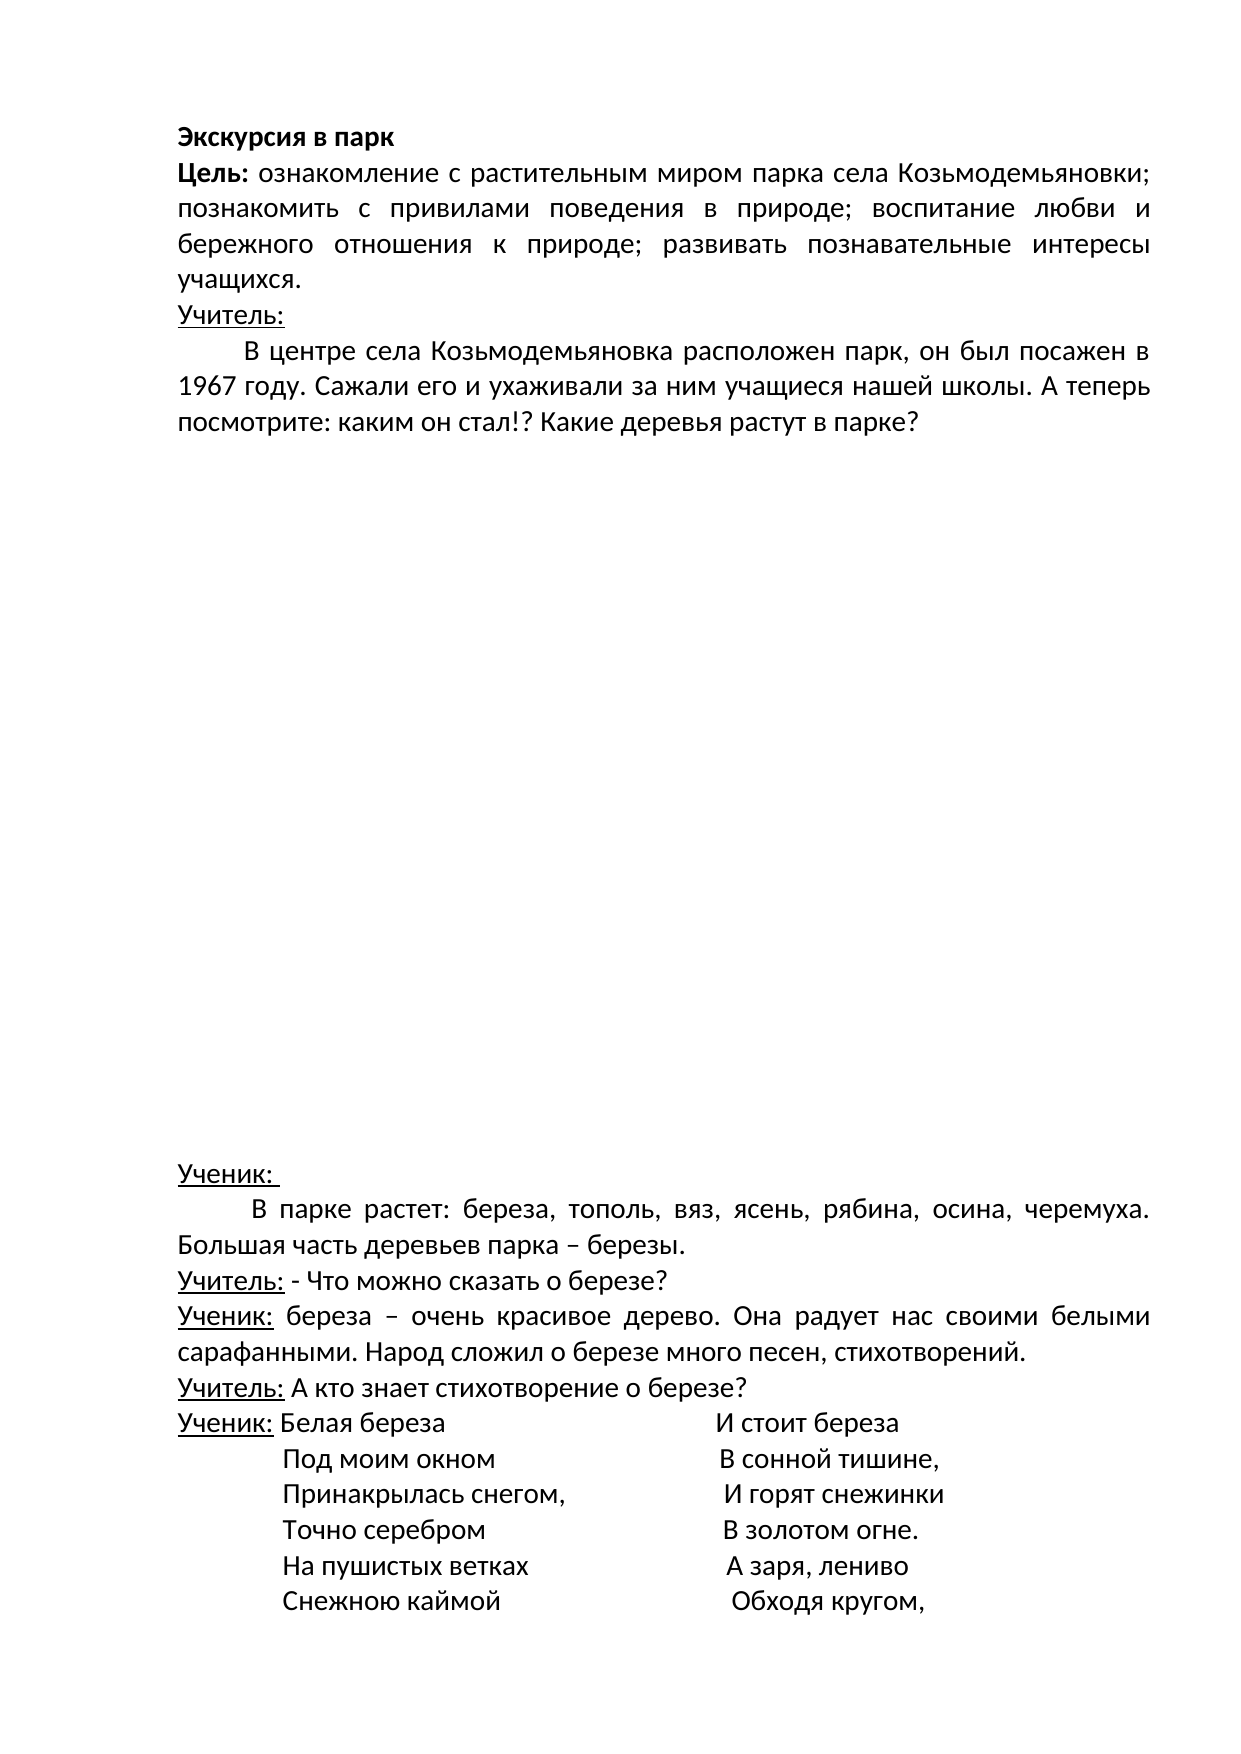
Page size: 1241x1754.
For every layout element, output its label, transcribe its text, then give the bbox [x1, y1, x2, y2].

text Принакрылась снегом, И горят снежинки [177, 1476, 1152, 1511]
text Ученик: [177, 1155, 1152, 1191]
text Точно серебром В золотом огне. [177, 1511, 1152, 1547]
text Учитель: А кто знает стихотворение о березе? [177, 1369, 1152, 1404]
text На пушистых ветках А заря, лениво [177, 1547, 1152, 1582]
text Экскурсия в парк [177, 118, 1152, 154]
text Цель: ознакомление с растительным миром парка села Козьмодемьяновки; познакомить с привилами поведения в природе; воспитание любви и бережного отношения к природе; развивать познавательные интересы учащихся. [177, 154, 1152, 296]
text Снежною каймой Обходя кругом, [177, 1582, 1152, 1618]
text В парке растет: береза, тополь, вяз, ясень, рябина, осина, черемуха. Большая часть деревьев парка – березы. [177, 1191, 1152, 1262]
text Учитель: - Что можно сказать о березе? [177, 1262, 1152, 1297]
text В центре села Козьмодемьяновка расположен парк, он был посажен в 1967 году. Сажали его и ухаживали за ним учащиеся нашей школы. А теперь посмотрите: каким он стал!? Какие деревья растут в парке? [177, 332, 1152, 439]
text Учитель: [177, 296, 1152, 332]
text Ученик: Белая береза И стоит береза [177, 1404, 1152, 1440]
text Под моим окном В сонной тишине, [177, 1440, 1152, 1476]
text Ученик: береза – очень красивое дерево. Она радует нас своими белыми сарафанными. Народ сложил о березе много песен, стихотворений. [177, 1297, 1152, 1369]
